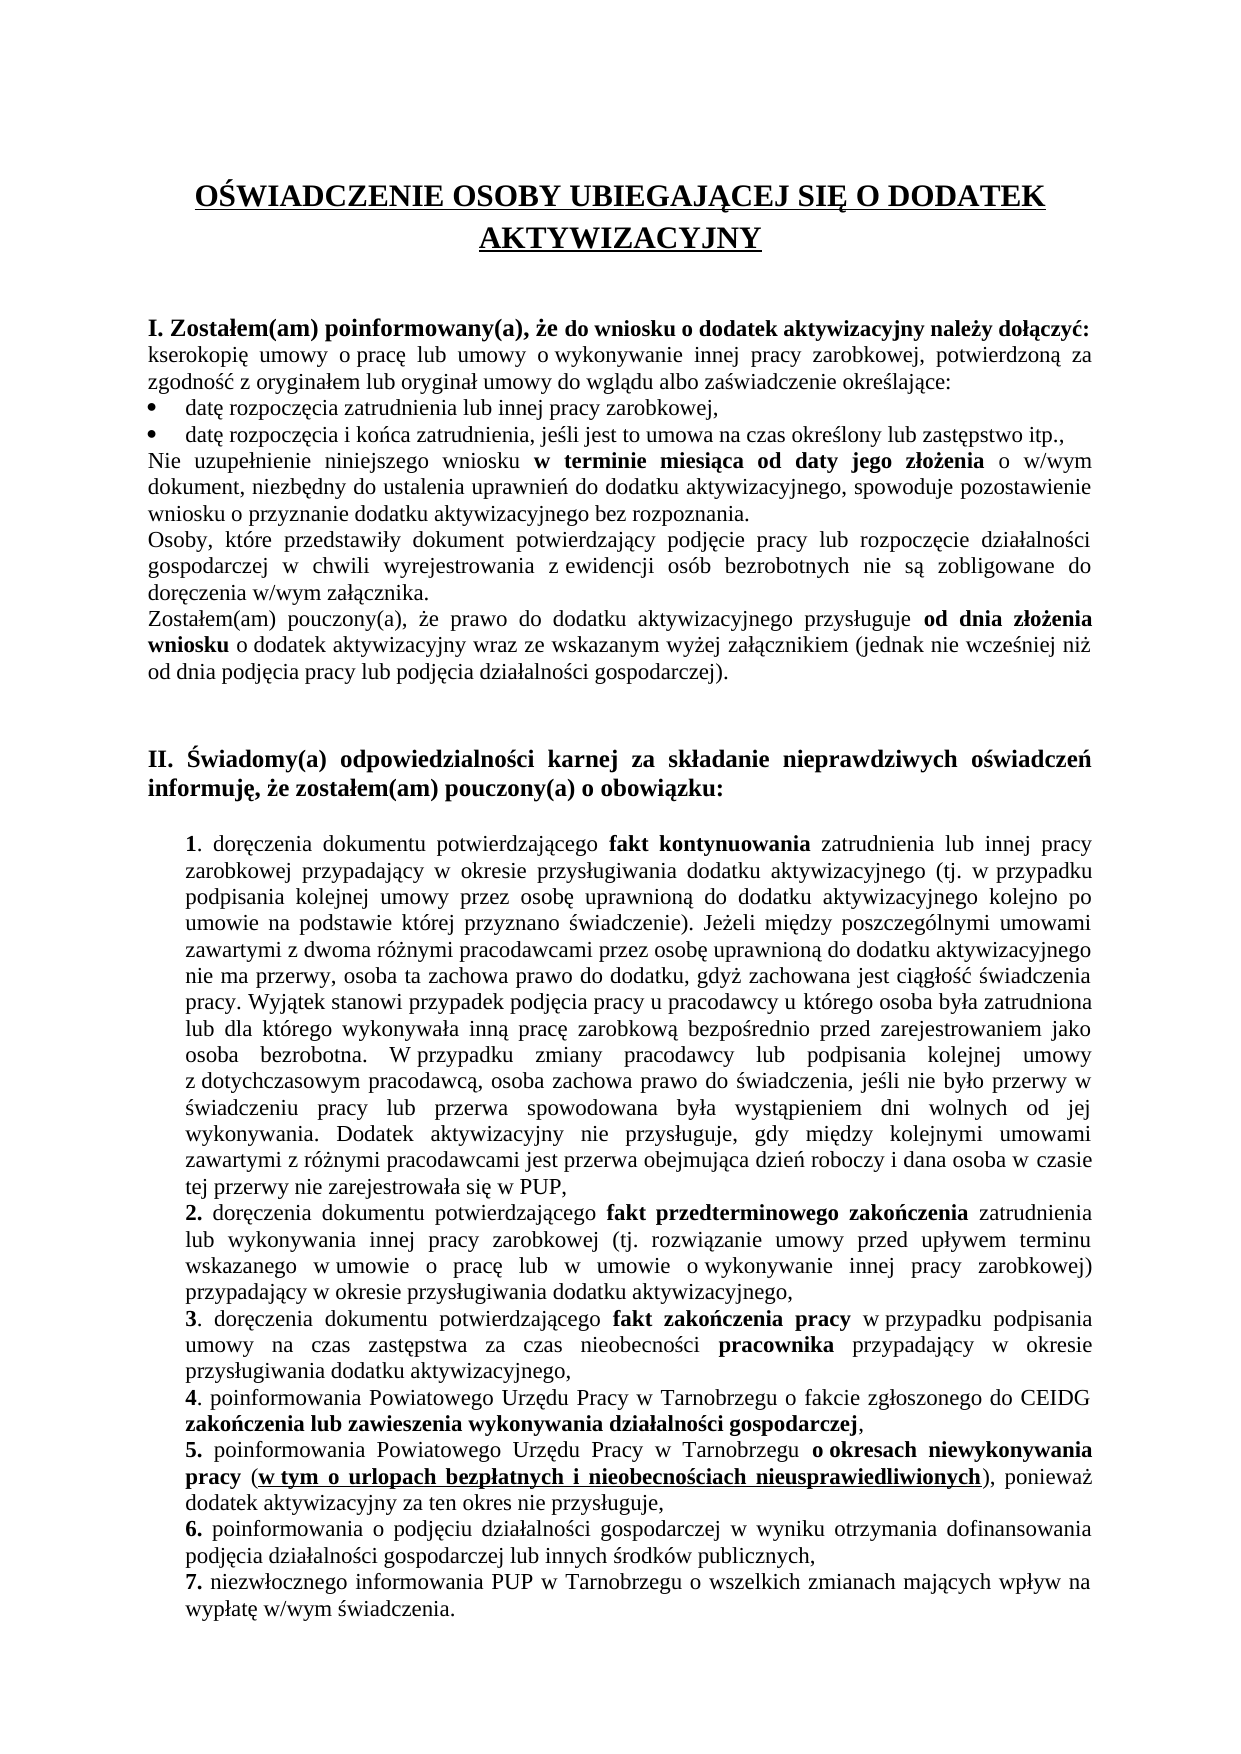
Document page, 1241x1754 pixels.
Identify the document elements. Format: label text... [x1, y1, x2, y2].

text 7. niezwłocznego informowania PUP w Tarnobrzegu o wszelkich zmianach mających wpływ na wypłatę w/wym świadczenia. [185, 1568, 1092, 1621]
text OŚWIADCZENIE OSOBY UBIEGAJĄCEJ SIĘ O DODATEK AKTYWIZACYJNY [148, 172, 1092, 255]
text kserokopię umowy o pracę lub umowy o wykonywanie innej pracy zarobkowej, potwierdzoną za zgodność z oryginałem lub oryginał umowy do wglądu albo zaświadczenie określające: [148, 342, 1092, 394]
text 2. doręczenia dokumentu potwierdzającego fakt przedterminowego zakończenia zatrudnienia lub wykonywania innej pracy zarobkowej (tj. rozwiązanie umowy przed upływem terminu wskazanego w umowie o pracę lub w umowie o wykonywanie innej pracy zarobkowej) przypadający w okresie przysługiwania dodatku aktywizacyjnego, [185, 1199, 1092, 1305]
text Osoby, które przedstawiły dokument potwierdzający podjęcie pracy lub rozpoczęcie działalności gospodarczej w chwili wyrejestrowania z ewidencji osób bezrobotnych nie są zobligowane do doręczenia w/wym załącznika. [148, 526, 1092, 605]
text 1. doręczenia dokumentu potwierdzającego fakt kontynuowania zatrudnienia lub innej pracy zarobkowej przypadający w okresie przysługiwania dodatku aktywizacyjnego (tj. w przypadku podpisania kolejnej umowy przez osobę uprawnioną do dodatku aktywizacyjnego kolejno po umowie na podstawie której przyznano świadczenie). Jeżeli między poszczególnymi umowami zawartymi z dwoma różnymi pracodawcami przez osobę uprawnioną do dodatku aktywizacyjnego nie ma przerwy, osoba ta zachowa prawo do dodatku, gdyż zachowana jest ciągłość świadczenia pracy. Wyjątek stanowi przypadek podjęcia pracy u pracodawcy u którego osoba była zatrudniona lub dla którego wykonywała inną pracę zarobkową bezpośrednio przed zarejestrowaniem jako osoba bezrobotna. W przypadku zmiany pracodawcy lub podpisania kolejnej umowy z dotychczasowym pracodawcą, osoba zachowa prawo do świadczenia, jeśli nie było przerwy w świadczeniu pracy lub przerwa spowodowana była wystąpieniem dni wolnych od jej wykonywania. Dodatek aktywizacyjny nie przysługuje, gdy między kolejnymi umowami zawartymi z różnymi pracodawcami jest przerwa obejmująca dzień roboczy i dana osoba w czasie tej przerwy nie zarejestrowała się w PUP, [185, 830, 1092, 1199]
text II. Świadomy(a) odpowiedzialności karnej za składanie nieprawdziwych oświadczeń informuję, że zostałem(am) pouczony(a) o obowiązku: [148, 744, 1092, 802]
text Nie uzupełnienie niniejszego wniosku w terminie miesiąca od daty jego złożenia o w/wym dokument, niezbędny do ustalenia uprawnień do dodatku aktywizacyjnego, spowoduje pozostawienie wniosku o przyznanie dodatku aktywizacyjnego bez rozpoznania. [148, 447, 1092, 526]
list datę rozpoczęcia zatrudnienia lub innej pracy zarobkowej, [148, 394, 1092, 421]
list datę rozpoczęcia i końca zatrudnienia, jeśli jest to umowa na czas określony lub zastępstwo itp., [148, 421, 1092, 447]
text 3. doręczenia dokumentu potwierdzającego fakt zakończenia pracy w przypadku podpisania umowy na czas zastępstwa za czas nieobecności pracownika przypadający w okresie przysługiwania dodatku aktywizacyjnego, [185, 1305, 1092, 1384]
text 6. poinformowania o podjęciu działalności gospodarczej w wyniku otrzymania dofinansowania podjęcia działalności gospodarczej lub innych środków publicznych, [185, 1516, 1092, 1568]
text I. Zostałem(am) poinformowany(a), że do wniosku o dodatek aktywizacyjny należy dołączyć: [148, 313, 1092, 342]
text Zostałem(am) pouczony(a), że prawo do dodatku aktywizacyjnego przysługuje od dnia złożenia wniosku o dodatek aktywizacyjny wraz ze wskazanym wyżej załącznikiem (jednak nie wcześniej niż od dnia podjęcia pracy lub podjęcia działalności gospodarczej). [148, 605, 1092, 684]
text 5. poinformowania Powiatowego Urzędu Pracy w Tarnobrzegu o okresach niewykonywania pracy (w tym o urlopach bezpłatnych i nieobecnościach nieusprawiedliwionych), ponieważ dodatek aktywizacyjny za ten okres nie przysługuje, [185, 1436, 1092, 1516]
text 4. poinformowania Powiatowego Urzędu Pracy w Tarnobrzegu o fakcie zgłoszonego do CEIDG zakończenia lub zawieszenia wykonywania działalności gospodarczej, [185, 1384, 1092, 1436]
